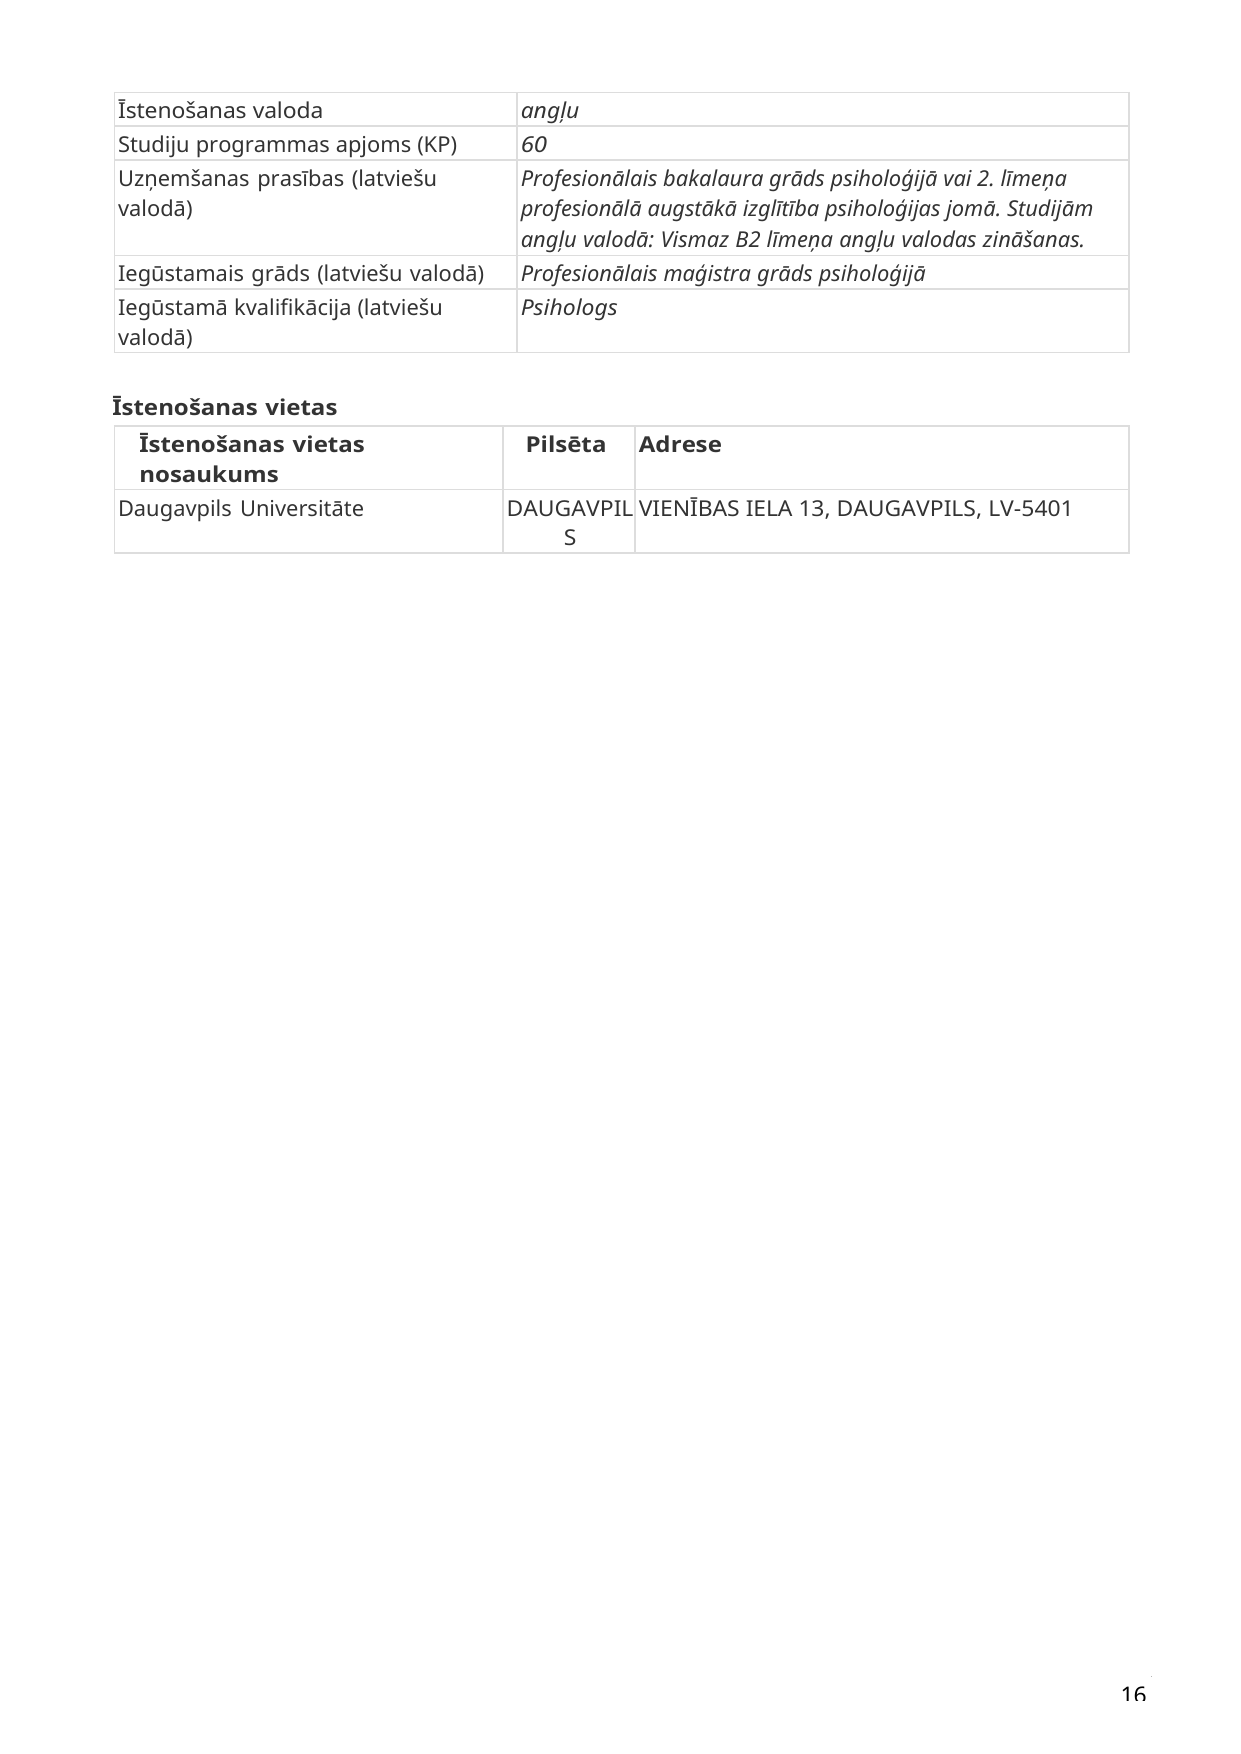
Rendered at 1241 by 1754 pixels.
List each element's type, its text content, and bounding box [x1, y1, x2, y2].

table_cell Iegūstamā kvaliﬁkācija (latviešu valodā) [115, 290, 516, 352]
table_cell Iegūstamais grāds (latviešu valodā) [115, 256, 516, 288]
table_cell Daugavpils Universitāte [115, 490, 502, 552]
table_cell Uzņemšanas prasības (latviešu valodā) [115, 161, 516, 254]
table_header angļu [518, 93, 1128, 125]
table_header Adrese [636, 427, 1128, 489]
table_header Pilsēta [504, 427, 634, 489]
table_cell VIENĪBAS IELA 13, DAUGAVPILS, LV-5401 [636, 490, 1128, 552]
table_cell Profesionālais bakalaura grāds psiholoģijā vai 2. līmeņa profesionālā augstākā izglītība psiholoģijas jomā. Studijām angļu valodā: Vismaz B2 līmeņa angļu valodas zināšanas. [518, 161, 1128, 254]
table_cell Studiju programmas apjoms (KP) [115, 127, 516, 159]
table_header Īstenošanas vietas nosaukums [115, 427, 502, 489]
table_cell Profesionālais maģistra grāds psiholoģijā [518, 256, 1128, 288]
table_cell 60 [518, 127, 1128, 159]
table_cell DAUGAVPILS [504, 490, 634, 552]
text Īstenošanas vietas [112, 392, 1163, 422]
table_cell Psihologs [518, 290, 1128, 352]
table_header Īstenošanas valoda [115, 93, 516, 125]
